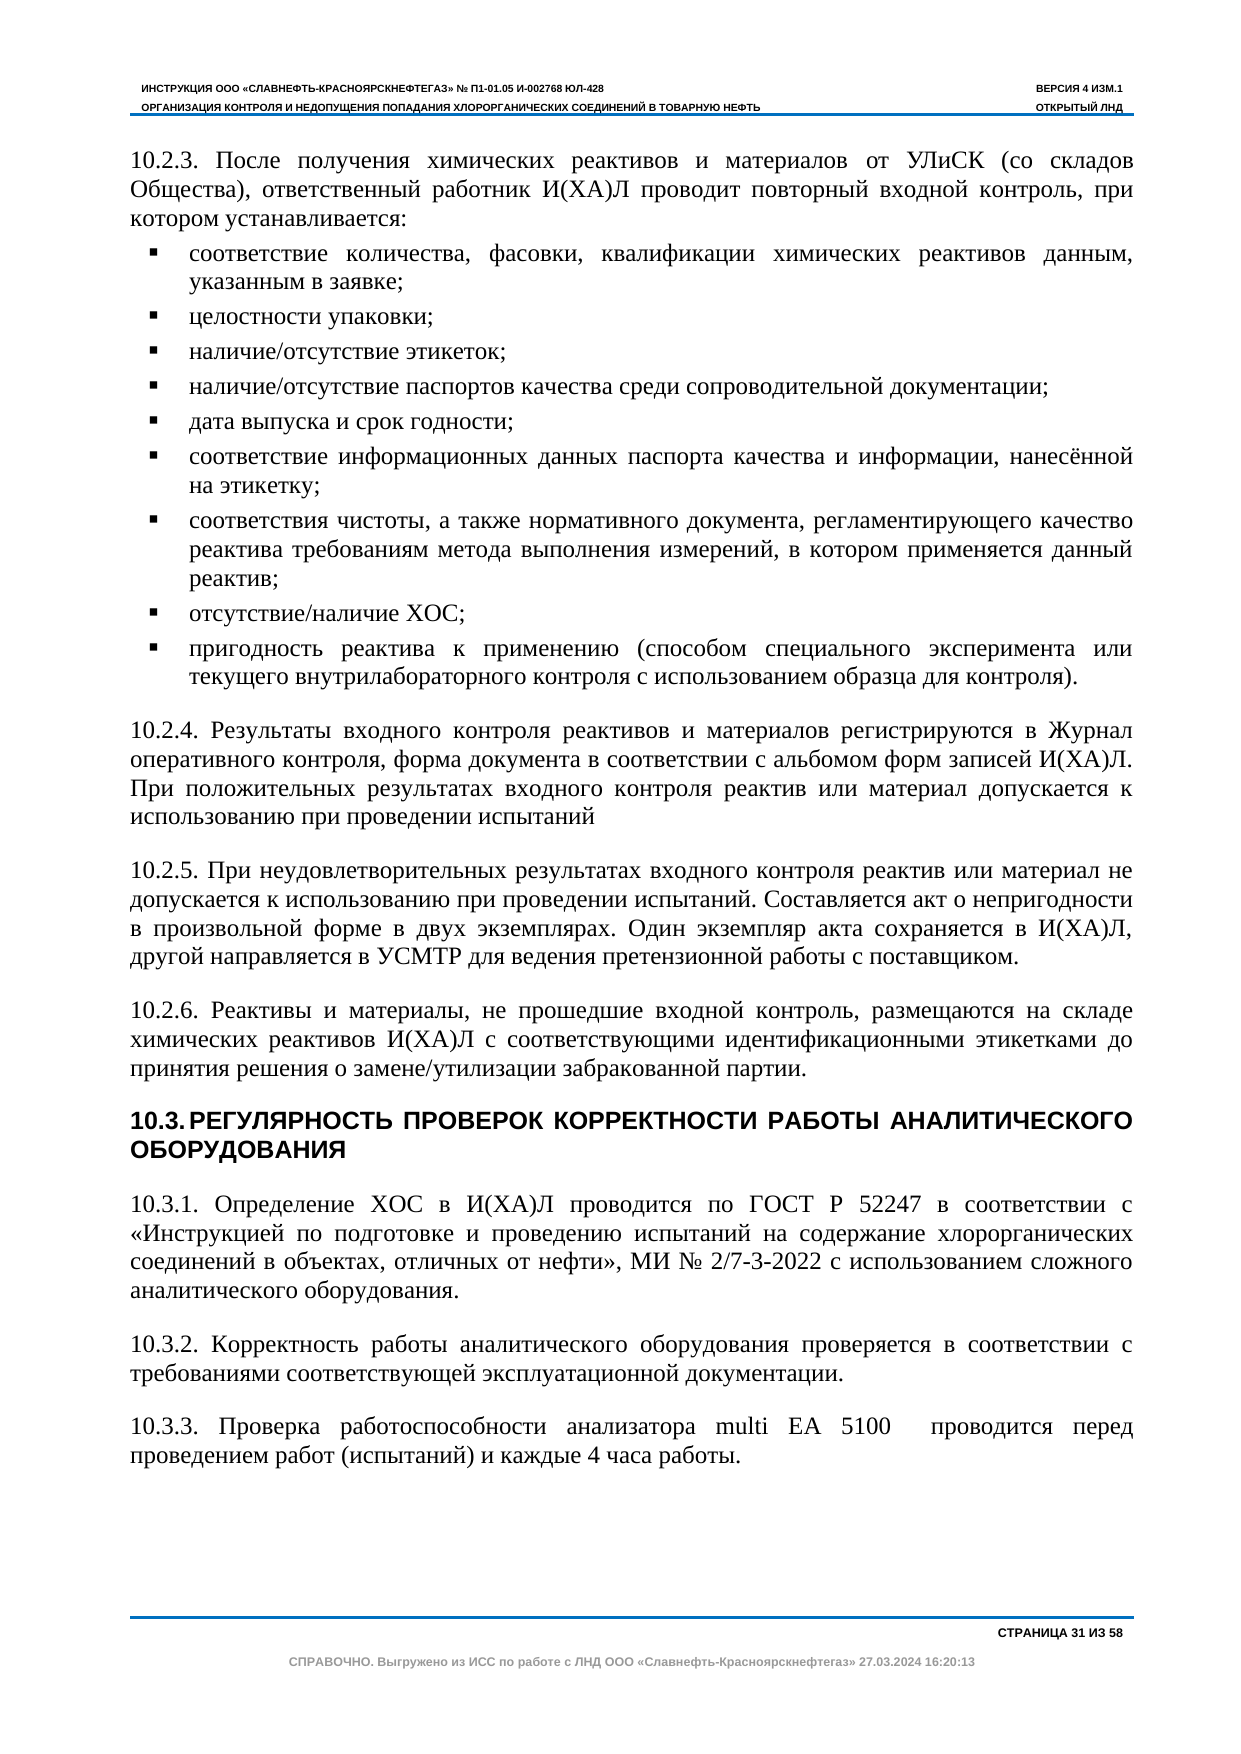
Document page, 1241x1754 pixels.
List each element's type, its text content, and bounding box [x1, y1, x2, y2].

list дата выпуска и срок годности; [148, 406, 1134, 435]
list соответствие информационных данных паспорта качества и информации, нанесённой на этикетку; [148, 441, 1134, 499]
text 10.2.5. При неудовлетворительных результатах входного контроля реактив или материал не допускается к использованию при проведении испытаний. Составляется акт о непригодности в произвольной форме в двух экземплярах. Один экземпляр акта сохраняется в И(ХА)Л, другой направляется в УСМТР для ведения претензионной работы с поставщиком. [130, 855, 1134, 970]
list соответствия чистоты, а также нормативного документа, регламентирующего качество реактива требованиям метода выполнения измерений, в котором применяется данный реактив; [148, 505, 1134, 591]
list пригодность реактива к применению (способом специального эксперимента или текущего внутрилабораторного контроля с использованием образца для контроля). [148, 633, 1134, 690]
text 10.2.3. После получения химических реактивов и материалов от УЛиСК (со складов Общества), ответственный работник И(ХА)Л проводит повторный входной контроль, при котором устанавливается: [130, 145, 1134, 231]
text 10.3.3. Проверка работоспособности анализатора multi EA 5100 проводится перед проведением работ (испытаний) и каждые 4 часа работы. [130, 1411, 1134, 1469]
list наличие/отсутствие этикеток; [148, 336, 1134, 365]
list наличие/отсутствие паспортов качества среди сопроводительной документации; [148, 371, 1134, 400]
list соответствие количества, фасовки, квалификации химических реактивов данным, указанным в заявке; [148, 238, 1134, 295]
text 10.3.1. Определение ХОС в И(ХА)Л проводится по ГОСТ Р 52247 в соответствии с «Инструкцией по подготовке и проведению испытаний на содержание хлорорганических соединений в объектах, отличных от нефти», МИ № 2/7-3-2022 с использованием сложного аналитического оборудования. [130, 1189, 1134, 1304]
text 10.2.4. Результаты входного контроля реактивов и материалов регистрируются в Журнал оперативного контроля, форма документа в соответствии с альбомом форм записей И(ХА)Л. При положительных результатах входного контроля реактив или материал допускается к использованию при проведении испытаний [130, 715, 1134, 830]
list целостности упаковки; [148, 301, 1134, 330]
text 10.3.2. Корректность работы аналитического оборудования проверяется в соответствии с требованиями соответствующей эксплуатационной документации. [130, 1329, 1134, 1386]
text 10.2.6. Реактивы и материалы, не прошедшие входной контроль, размещаются на складе химических реактивов И(ХА)Л с соответствующими идентификационными этикетками до принятия решения о замене/утилизации забракованной партии. [130, 995, 1134, 1081]
subtitle 10.3. РЕГУЛЯРНОСТЬ ПРОВЕРОК КОРРЕКТНОСТИ РАБОТЫ АНАЛИТИЧЕСКОГО ОБОРУДОВАНИЯ [130, 1106, 1134, 1164]
list отсутствие/наличие ХОС; [148, 598, 1134, 626]
